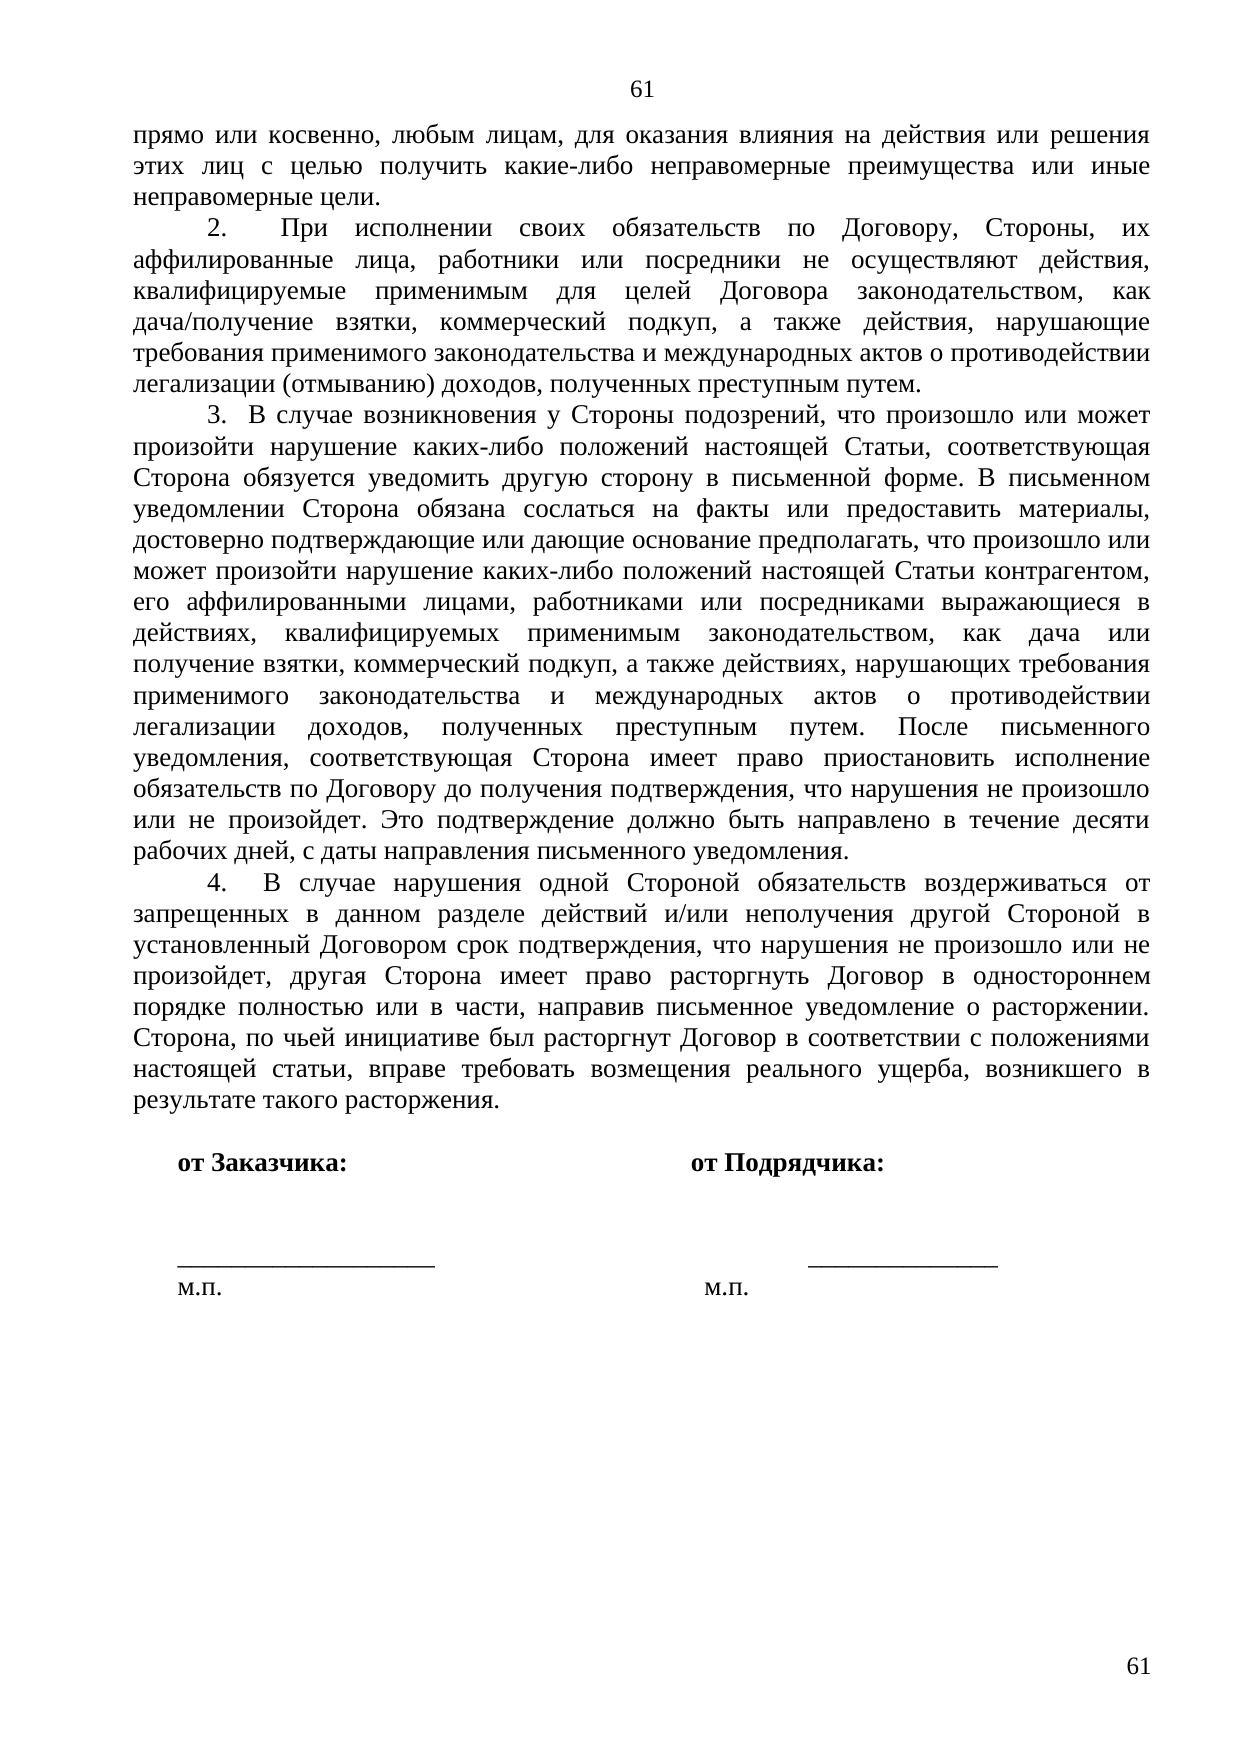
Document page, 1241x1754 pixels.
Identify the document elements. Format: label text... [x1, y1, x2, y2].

table_cell ______________ м.п. [646, 1177, 1159, 1333]
table_header от Подрядчика: [646, 1146, 1159, 1177]
table_cell ___________________ м.п. [133, 1177, 646, 1333]
text 3. В случае возникновения у Стороны подозрений, что произошло или может произойти нарушение каких-либо положений настоящей Статьи, соответствующая Сторона обязуется уведомить другую сторону в письменной форме. В письменном уведомлении Сторона обязана сослаться на факты или предоставить материалы, достоверно подтверждающие или дающие основание предполагать, что произошло или может произойти нарушение каких-либо положений настоящей Статьи контрагентом, его аффилированными лицами, работниками или посредниками выражающиеся в действиях, квалифицируемых применимым законодательством, как дача или получение взятки, коммерческий подкуп, а также действиях, нарушающих требования применимого законодательства и международных актов о противодействии легализации доходов, полученных преступным путем. После письменного уведомления, соответствующая Сторона имеет право приостановить исполнение обязательств по Договору до получения подтверждения, что нарушения не произошло или не произойдет. Это подтверждение должно быть направлено в течение десяти рабочих дней, с даты направления письменного уведомления. [133, 398, 1152, 866]
table_header от Заказчика: [133, 1146, 646, 1177]
text 4. В случае нарушения одной Стороной обязательств воздерживаться от запрещенных в данном разделе действий и/или неполучения другой Стороной в установленный Договором срок подтверждения, что нарушения не произошло или не произойдет, другая Сторона имеет право расторгнуть Договор в одностороннем порядке полностью или в части, направив письменное уведомление о расторжении. Сторона, по чьей инициативе был расторгнут Договор в соответствии с положениями настоящей статьи, вправе требовать возмещения реального ущерба, возникшего в результате такого расторжения. [133, 866, 1152, 1115]
text 2. При исполнении своих обязательств по Договору, Стороны, их аффилированные лица, работники или посредники не осуществляют действия, квалифицируемые применимым для целей Договора законодательством, как дача/получение взятки, коммерческий подкуп, а также действия, нарушающие требования применимого законодательства и международных актов о противодействии легализации (отмыванию) доходов, полученных преступным путем. [133, 212, 1152, 398]
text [133, 118, 1152, 212]
